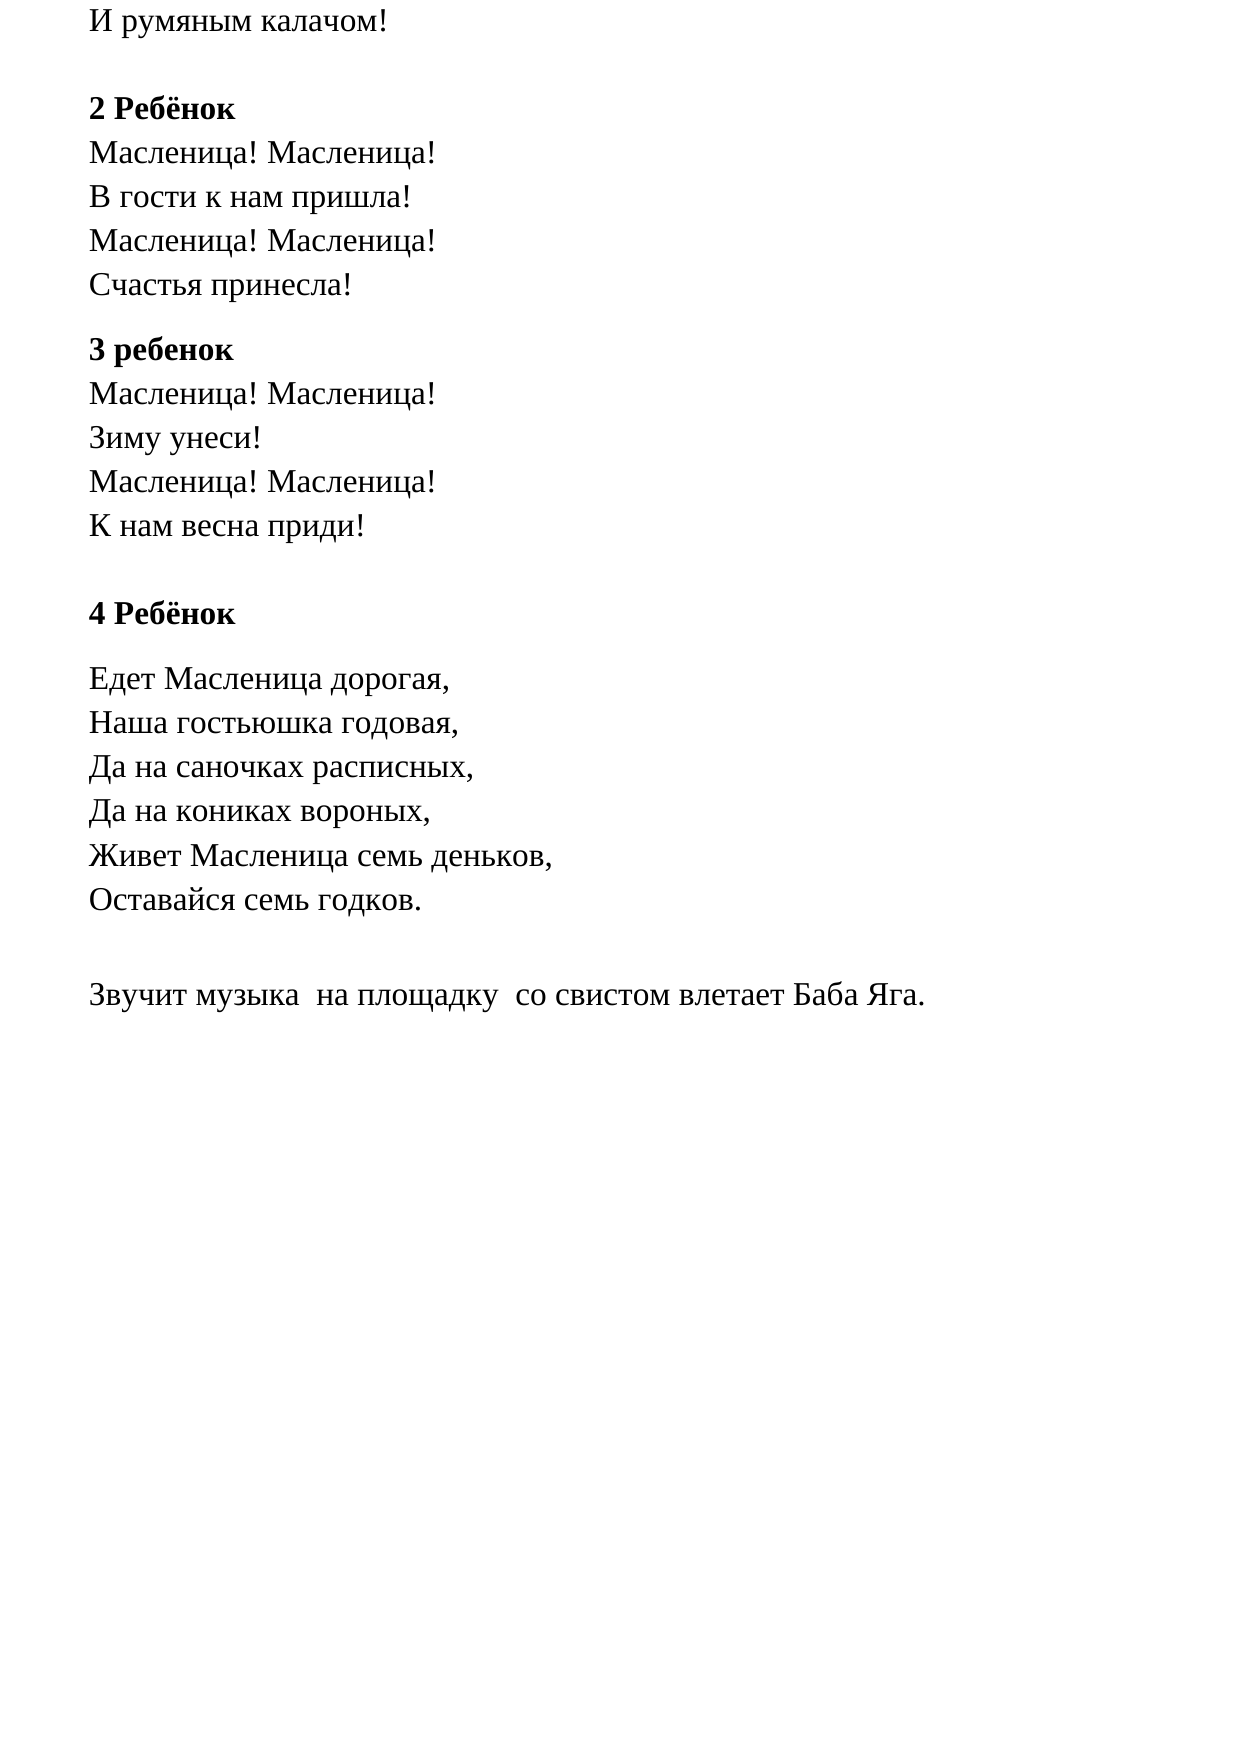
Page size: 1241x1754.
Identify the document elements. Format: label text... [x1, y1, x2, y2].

text Едет Масленица дорогая, Наша гостьюшка годовая, Да на саночках расписных, Да на кониках вороных, Живет Масленица семь деньков, Оставайся семь годков. [89, 658, 1152, 949]
text 3 ребенок Масленица! Масленица! Зиму унеси! Масленица! Масленица! К нам весна приди! 4 Ребёнок [89, 329, 1152, 632]
text Звучит музыка на площадку со свистом влетает Баба Яга. [89, 974, 1152, 1013]
text И румяным калачом! 2 Ребёнок Масленица! Масленица! В гости к нам пришла! Масленица! Масленица! Счастья принесла! [89, 0, 1152, 303]
